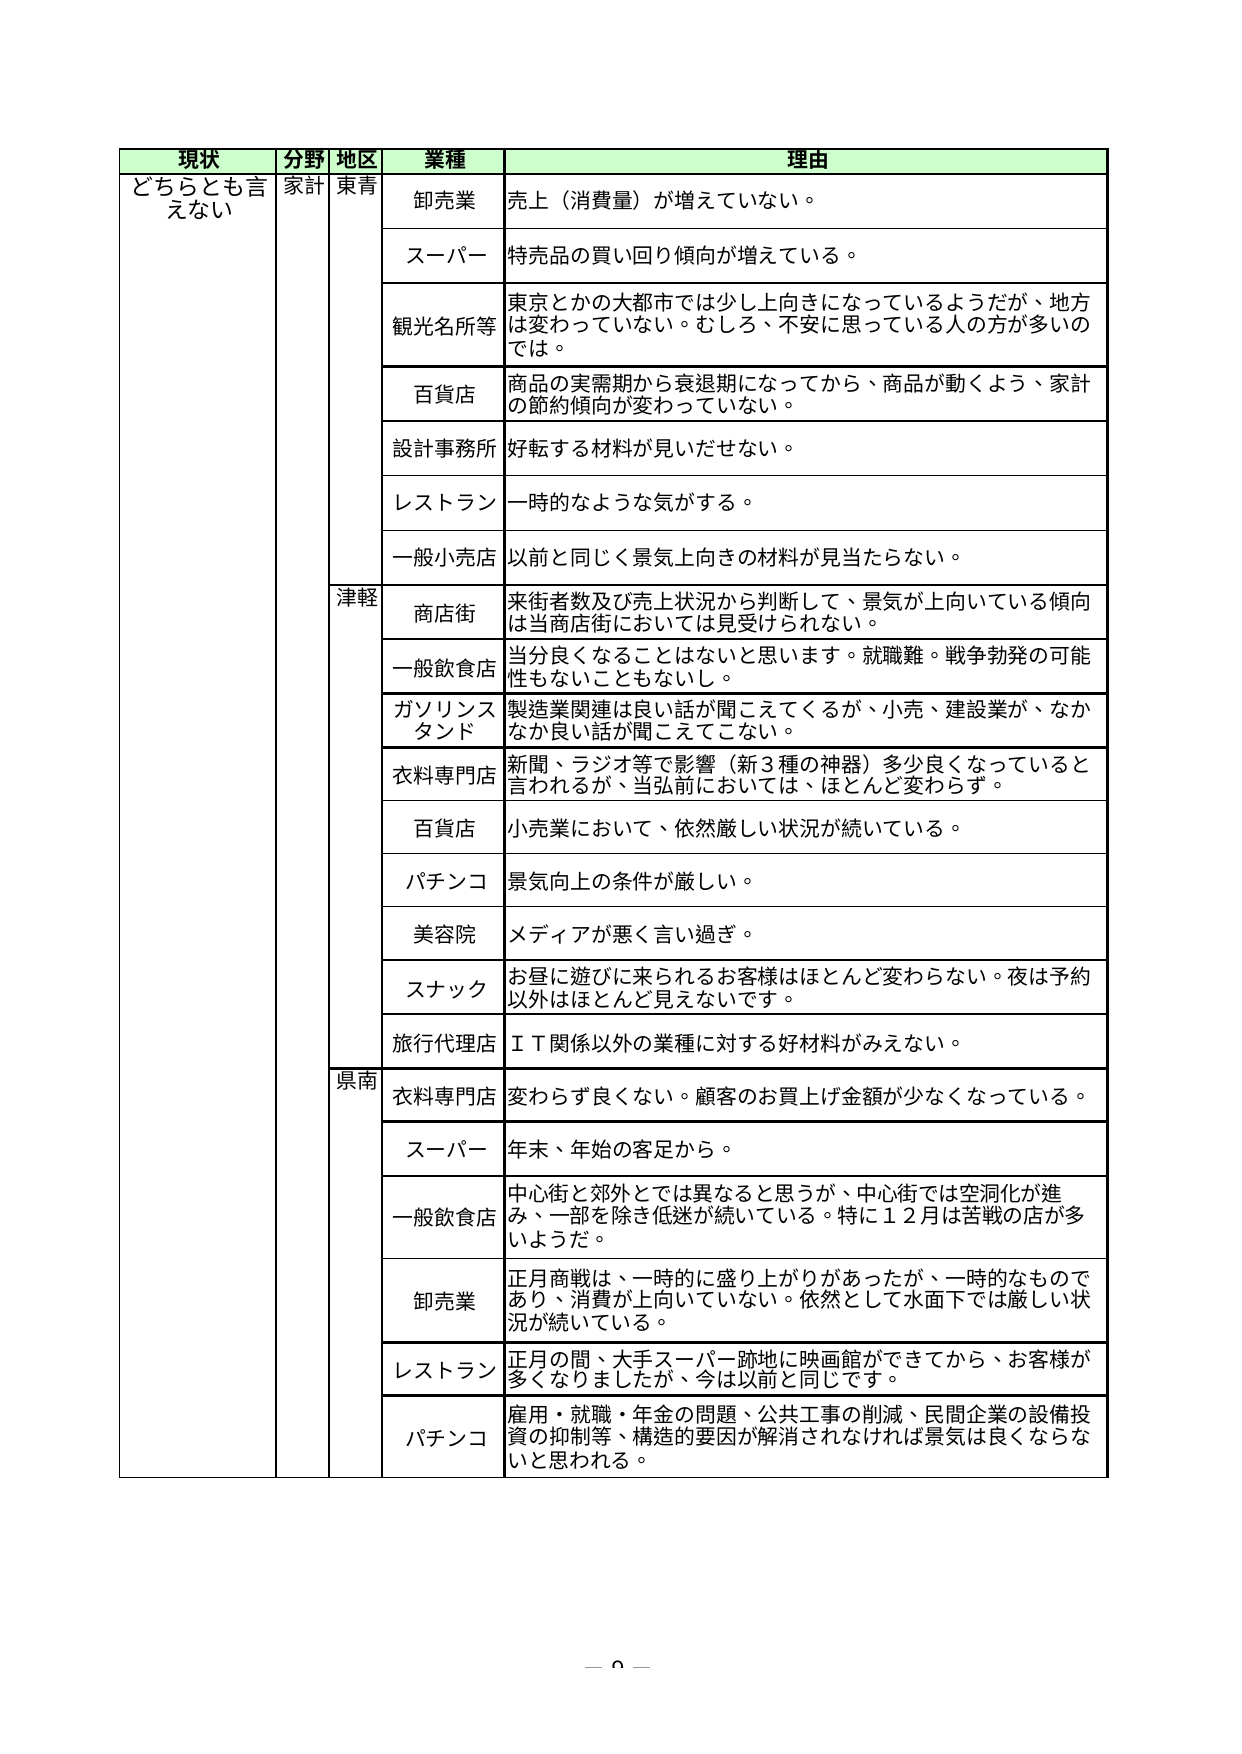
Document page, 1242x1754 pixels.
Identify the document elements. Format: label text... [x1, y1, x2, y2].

table_cell 商店街 [383, 586, 503, 638]
table_cell 中心街と郊外とでは異なると思うが、中心街では空洞化が進 み、一部を除き低迷が続いている。特に１２月は苦戦の店が多いようだ。 [506, 1177, 1106, 1258]
table_cell パチンコ [383, 1397, 503, 1477]
table_cell メディアが悪く言い過ぎ。 [506, 907, 1106, 959]
table_cell 百貨店 [383, 801, 503, 853]
table_cell 卸売業 [383, 1259, 503, 1341]
table_header 現状 [120, 150, 275, 173]
table_cell 衣料専門店 [383, 749, 503, 799]
table_cell スーパー [383, 1123, 503, 1175]
table_cell 東青 [330, 175, 381, 584]
table_cell 観光名所等 [383, 284, 503, 365]
table_cell 美容院 [383, 907, 503, 959]
table_cell 一時的なような気がする。 [506, 476, 1106, 529]
table_cell 津軽 [330, 586, 381, 1067]
table_header 業種 [383, 150, 503, 173]
table_cell スーパー [383, 229, 503, 282]
table_cell 特売品の買い回り傾向が増えている。 [506, 229, 1106, 282]
table_cell 小売業において、依然厳しい状況が続いている。 [506, 801, 1106, 853]
table_cell 売上（消費量）が増えていない。 [506, 175, 1106, 228]
table_cell 衣料専門店 [383, 1070, 503, 1120]
table_cell 県南 [330, 1070, 381, 1477]
table_cell 新聞、ラジオ等で影響（新３種の神器）多少良くなっていると言われるが、当弘前においては、ほとんど変わらず。 [506, 749, 1106, 799]
table_cell 正月の間、大手スーパー跡地に映画館ができてから、お客様が多くなりましたが、今は以前と同じです。 [506, 1344, 1106, 1394]
table_cell レストラン [383, 476, 503, 529]
table_cell 正月商戦は、一時的に盛り上がりがあったが、一時的なものであり、消費が上向いていない。依然として水面下では厳しい状況が続いている。 [506, 1259, 1106, 1341]
table_cell どちらとも言えない [120, 175, 275, 1477]
table_cell 雇用・就職・年金の問題、公共工事の削減、民間企業の設備投資の抑制等、構造的要因が解消されなければ景気は良くならないと思われる。 [506, 1397, 1106, 1477]
table_cell ＩＴ関係以外の業種に対する好材料がみえない。 [506, 1015, 1106, 1067]
table_cell 商品の実需期から衰退期になってから、商品が動くよう、家計の節約傾向が変わっていない。 [506, 368, 1106, 420]
table_cell 設計事務所 [383, 422, 503, 475]
table_cell スナック [383, 961, 503, 1013]
table_cell 旅行代理店 [383, 1015, 503, 1067]
table_cell 製造業関連は良い話が聞こえてくるが、小売、建設業が、なかなか良い話が聞こえてこない。 [506, 695, 1106, 746]
table_cell 卸売業 [383, 175, 503, 228]
table_cell お昼に遊びに来られるお客様はほとんど変わらない。夜は予約以外はほとんど見えないです。 [506, 961, 1106, 1013]
table_cell 年末、年始の客足から。 [506, 1123, 1106, 1175]
table_cell 百貨店 [383, 368, 503, 420]
table_cell ガソリンスタンド [383, 695, 503, 746]
table_cell 東京とかの大都市では少し上向きになっているようだが、地方は変わっていない。むしろ、不安に思っている人の方が多いのでは。 [506, 284, 1106, 365]
table_header 理由 [506, 150, 1106, 173]
table_header 地区 [330, 150, 381, 173]
table_cell 一般小売店 [383, 531, 503, 584]
table_cell 家計 [277, 175, 328, 1477]
table_header 分野 [277, 150, 328, 173]
table_cell 当分良くなることはないと思います。就職難。戦争勃発の可能性もないこともないし。 [506, 640, 1106, 692]
table_cell 来街者数及び売上状況から判断して、景気が上向いている傾向は当商店街においては見受けられない。 [506, 586, 1106, 638]
table_cell 以前と同じく景気上向きの材料が見当たらない。 [506, 531, 1106, 584]
table_cell パチンコ [383, 854, 503, 906]
table_cell 一般飲食店 [383, 640, 503, 692]
table_cell 一般飲食店 [383, 1177, 503, 1258]
table_cell 好転する材料が見いだせない。 [506, 422, 1106, 475]
table_cell レストラン [383, 1344, 503, 1394]
table_cell 景気向上の条件が厳しい。 [506, 854, 1106, 906]
table_cell 変わらず良くない。顧客のお買上げ金額が少なくなっている。 [506, 1070, 1106, 1120]
